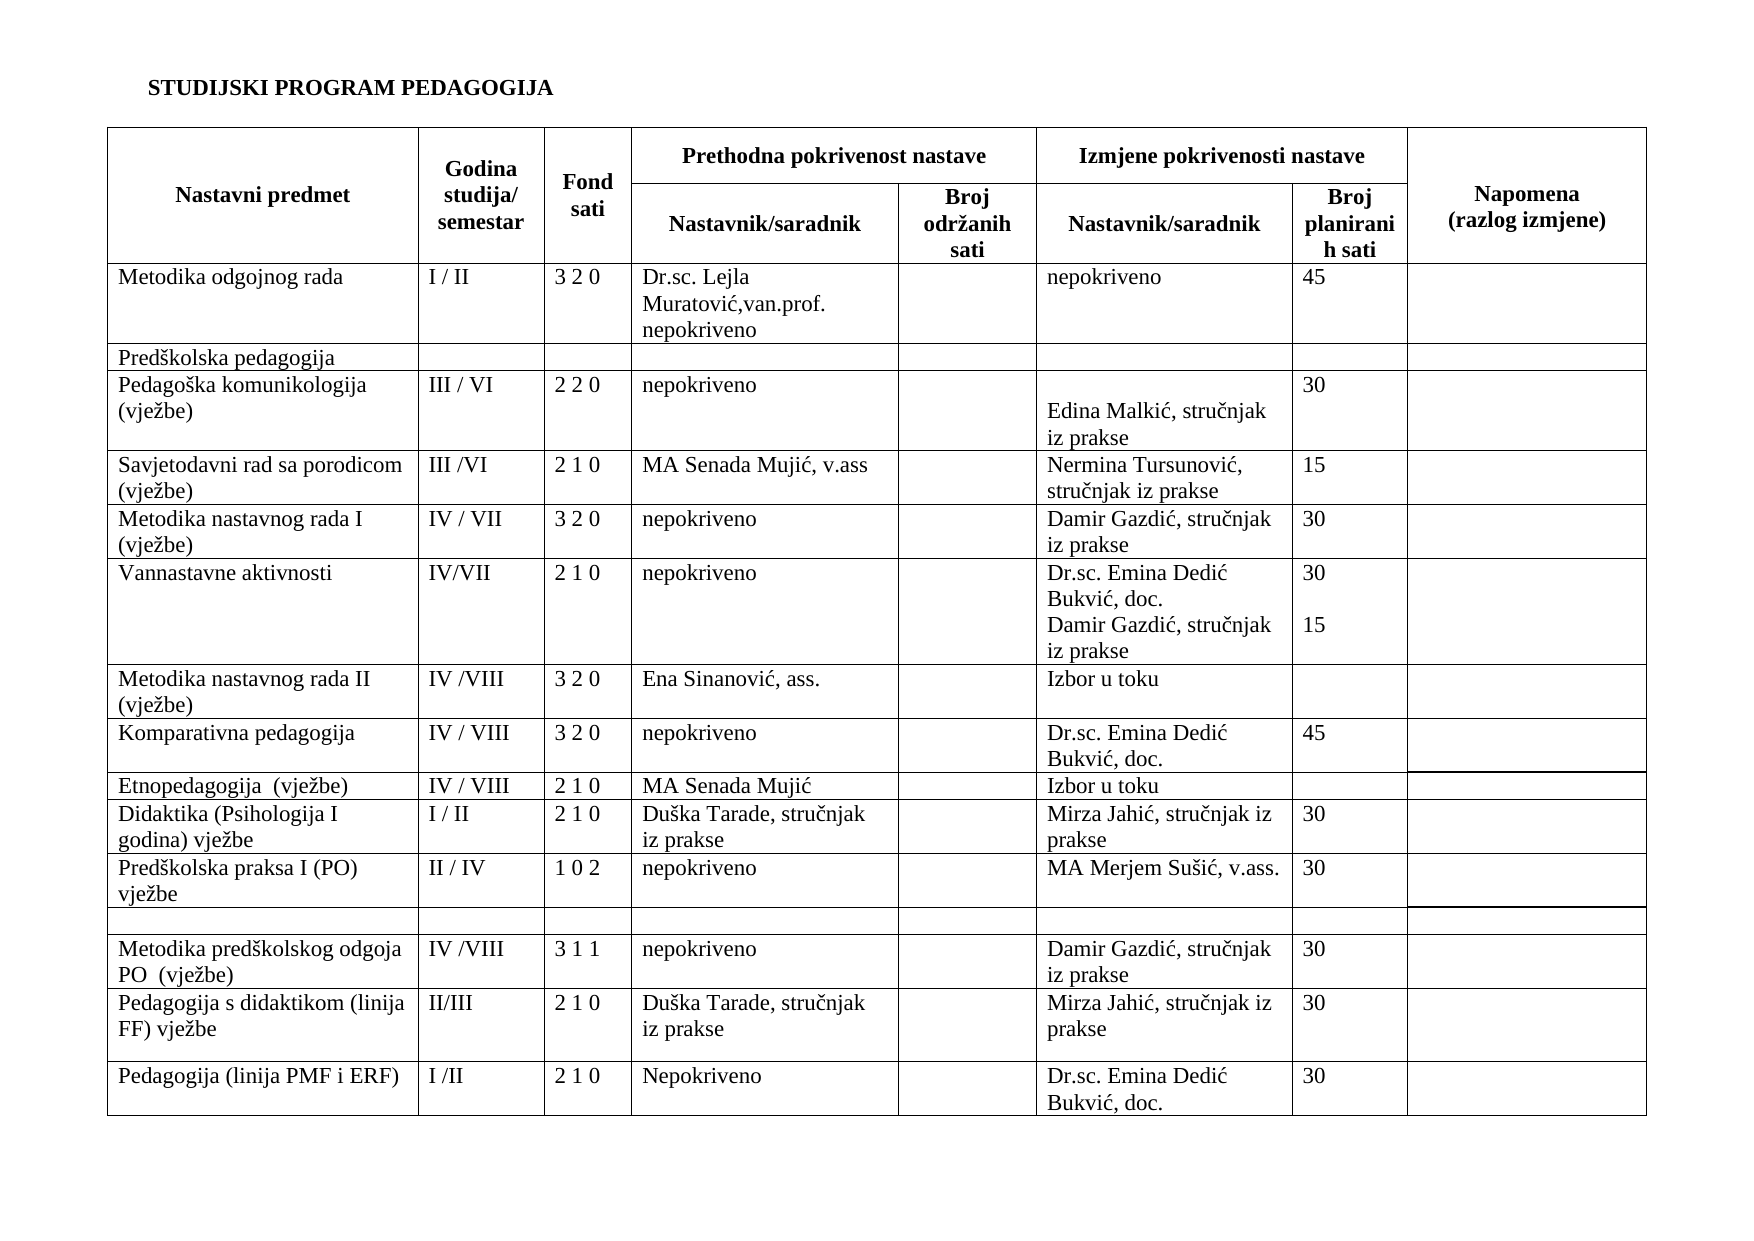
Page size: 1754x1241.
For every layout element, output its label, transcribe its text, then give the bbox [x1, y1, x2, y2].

table_cell 45 [1293, 264, 1407, 342]
table_cell [1408, 908, 1646, 934]
table_cell IV / VIII [419, 773, 544, 799]
table_cell Duška Tarade, stručnjak iz prakse [632, 800, 898, 853]
table_cell I /II [419, 1062, 544, 1115]
table_cell [1408, 344, 1646, 370]
table_cell [632, 908, 898, 934]
table_cell 30 [1293, 935, 1407, 987]
table_cell III / VI [419, 371, 544, 450]
table_cell 2 2 0 [545, 371, 631, 450]
table_header Izmjene pokrivenosti nastave [1037, 128, 1407, 183]
table_cell Metodika nastavnog rada II (vježbe) [108, 665, 418, 718]
table_cell 30 [1293, 854, 1407, 906]
table_cell 2 1 0 [545, 989, 631, 1061]
table_cell II / IV [419, 854, 544, 906]
table_cell Dr.sc. Emina Dedić Bukvić, doc. [1037, 719, 1292, 771]
table_cell 2 1 0 [545, 800, 631, 853]
table_cell Komparativna pedagogija [108, 719, 418, 771]
table_cell I / II [419, 264, 544, 342]
table_cell 30 [1293, 800, 1407, 853]
table_cell 3 2 0 [545, 665, 631, 718]
table_cell Predškolska praksa I (PO) vježbe [108, 854, 418, 906]
table_cell [899, 665, 1036, 718]
table_cell IV/VII [419, 559, 544, 664]
table_cell Metodika predškolskog odgoja PO (vježbe) [108, 935, 418, 987]
table_cell Nastavnik/saradnik [632, 184, 898, 262]
table_cell Pedagoška komunikologija (vježbe) [108, 371, 418, 450]
table_cell II/III [419, 989, 544, 1061]
table_cell [899, 935, 1036, 987]
table_cell [1408, 989, 1646, 1061]
table_cell Vannastavne aktivnosti [108, 559, 418, 664]
table_cell [899, 264, 1036, 342]
text STUDIJSKI PROGRAM PEDAGOGIJA [148, 74, 1606, 100]
table_cell [899, 800, 1036, 853]
table_cell IV / VII [419, 505, 544, 557]
table_cell nepokriveno [632, 505, 898, 557]
table_header Prethodna pokrivenost nastave [632, 128, 1036, 183]
table_header Godina studija/ semestar [419, 128, 544, 262]
table_cell Edina Malkić, stručnjak iz prakse [1037, 371, 1292, 450]
table_cell [1408, 719, 1646, 771]
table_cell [632, 1062, 898, 1115]
table_cell [1408, 773, 1646, 799]
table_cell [108, 1062, 418, 1115]
table_cell nepokriveno [632, 935, 898, 987]
table_cell 30 [1293, 505, 1407, 557]
table_cell Nastavnik/saradnik [1037, 184, 1292, 262]
table_cell Damir Gazdić, stručnjak iz prakse [1037, 505, 1292, 557]
table_cell [899, 344, 1036, 370]
table_cell 30 [1293, 989, 1407, 1061]
table_cell 30 [1293, 1062, 1407, 1115]
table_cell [1037, 1062, 1292, 1115]
table_cell Nermina Tursunović, stručnjak iz prakse [1037, 451, 1292, 504]
table_cell Broj planiranih sati [1293, 184, 1407, 262]
table_cell IV /VIII [419, 665, 544, 718]
table_cell [899, 989, 1036, 1061]
table_cell [899, 451, 1036, 504]
table_cell Metodika nastavnog rada I (vježbe) [108, 505, 418, 557]
table_cell [1408, 505, 1646, 557]
table_cell [899, 1062, 1036, 1115]
table_cell 30 15 [1293, 559, 1407, 664]
table_cell Duška Tarade, stručnjak iz prakse [632, 989, 898, 1061]
table_cell [899, 854, 1036, 906]
table_cell [1408, 665, 1646, 718]
table_cell [1293, 773, 1407, 799]
table_cell 3 2 0 [545, 719, 631, 771]
table_cell MA Senada Mujić, v.ass [632, 451, 898, 504]
table_cell Pedagogija s didaktikom (linija FF) vježbe [108, 989, 418, 1061]
table_cell [1408, 1062, 1646, 1115]
table_cell 15 [1293, 451, 1407, 504]
table_cell [545, 908, 631, 934]
table_cell [1037, 908, 1292, 934]
table_header Napomena (razlog izmjene) [1408, 128, 1646, 262]
table_cell 3 2 0 [545, 264, 631, 342]
table_cell Dr.sc. Emina Dedić Bukvić, doc. Damir Gazdić, stručnjak iz prakse [1037, 559, 1292, 664]
table_cell [1408, 559, 1646, 664]
table_cell Didaktika (Psihologija I godina) vježbe [108, 800, 418, 853]
table_cell nepokriveno [632, 854, 898, 906]
table_cell [1408, 264, 1646, 342]
table_cell [1293, 344, 1407, 370]
table_cell Ena Sinanović, ass. [632, 665, 898, 718]
table_cell I / II [419, 800, 544, 853]
table_cell 3 1 1 [545, 935, 631, 987]
table_cell MA Senada Mujić [632, 773, 898, 799]
table_cell [419, 344, 544, 370]
table_cell 2 1 0 [545, 451, 631, 504]
table_cell [1037, 344, 1292, 370]
table_cell [899, 719, 1036, 771]
table_cell Metodika odgojnog rada [108, 264, 418, 342]
table_header Fond sati [545, 128, 631, 262]
table_header Nastavni predmet [108, 128, 418, 262]
table_cell Damir Gazdić, stručnjak iz prakse [1037, 935, 1292, 987]
table_cell 2 1 0 [545, 559, 631, 664]
table_cell III /VI [419, 451, 544, 504]
table_cell IV /VIII [419, 935, 544, 987]
table_cell [1408, 854, 1646, 906]
table_cell [899, 773, 1036, 799]
table_cell MA Merjem Sušić, v.ass. [1037, 854, 1292, 906]
table_cell [899, 505, 1036, 557]
table_cell 30 [1293, 371, 1407, 450]
table_cell 45 [1293, 719, 1407, 771]
table_cell [899, 559, 1036, 664]
table_cell [1293, 908, 1407, 934]
table_cell [545, 344, 631, 370]
table_cell Broj održanih sati [899, 184, 1036, 262]
table_cell Izbor u toku [1037, 665, 1292, 718]
table_cell Savjetodavni rad sa porodicom (vježbe) [108, 451, 418, 504]
table_cell [632, 344, 898, 370]
table_cell [419, 908, 544, 934]
table_cell [899, 908, 1036, 934]
table_cell Mirza Jahić, stručnjak iz prakse [1037, 800, 1292, 853]
table_cell [1408, 451, 1646, 504]
table_cell Izbor u toku [1037, 773, 1292, 799]
table_cell Mirza Jahić, stručnjak iz prakse [1037, 989, 1292, 1061]
table_cell [108, 908, 418, 934]
table_cell 2 1 0 [545, 773, 631, 799]
table_cell Dr.sc. Lejla Muratović,van.prof. nepokriveno [632, 264, 898, 342]
table_cell 3 2 0 [545, 505, 631, 557]
table_cell 1 0 2 [545, 854, 631, 906]
table_cell [1408, 371, 1646, 450]
table_cell [899, 371, 1036, 450]
table_cell nepokriveno [632, 559, 898, 664]
table_cell nepokriveno [632, 371, 898, 450]
table_cell [1408, 800, 1646, 853]
table_cell [1408, 935, 1646, 987]
table_cell Predškolska pedagogija [108, 344, 418, 370]
table_cell 2 1 0 [545, 1062, 631, 1115]
table_cell Etnopedagogija (vježbe) [108, 773, 418, 799]
table_cell nepokriveno [1037, 264, 1292, 342]
table_cell [1293, 665, 1407, 718]
table_cell nepokriveno [632, 719, 898, 771]
table_cell IV / VIII [419, 719, 544, 771]
